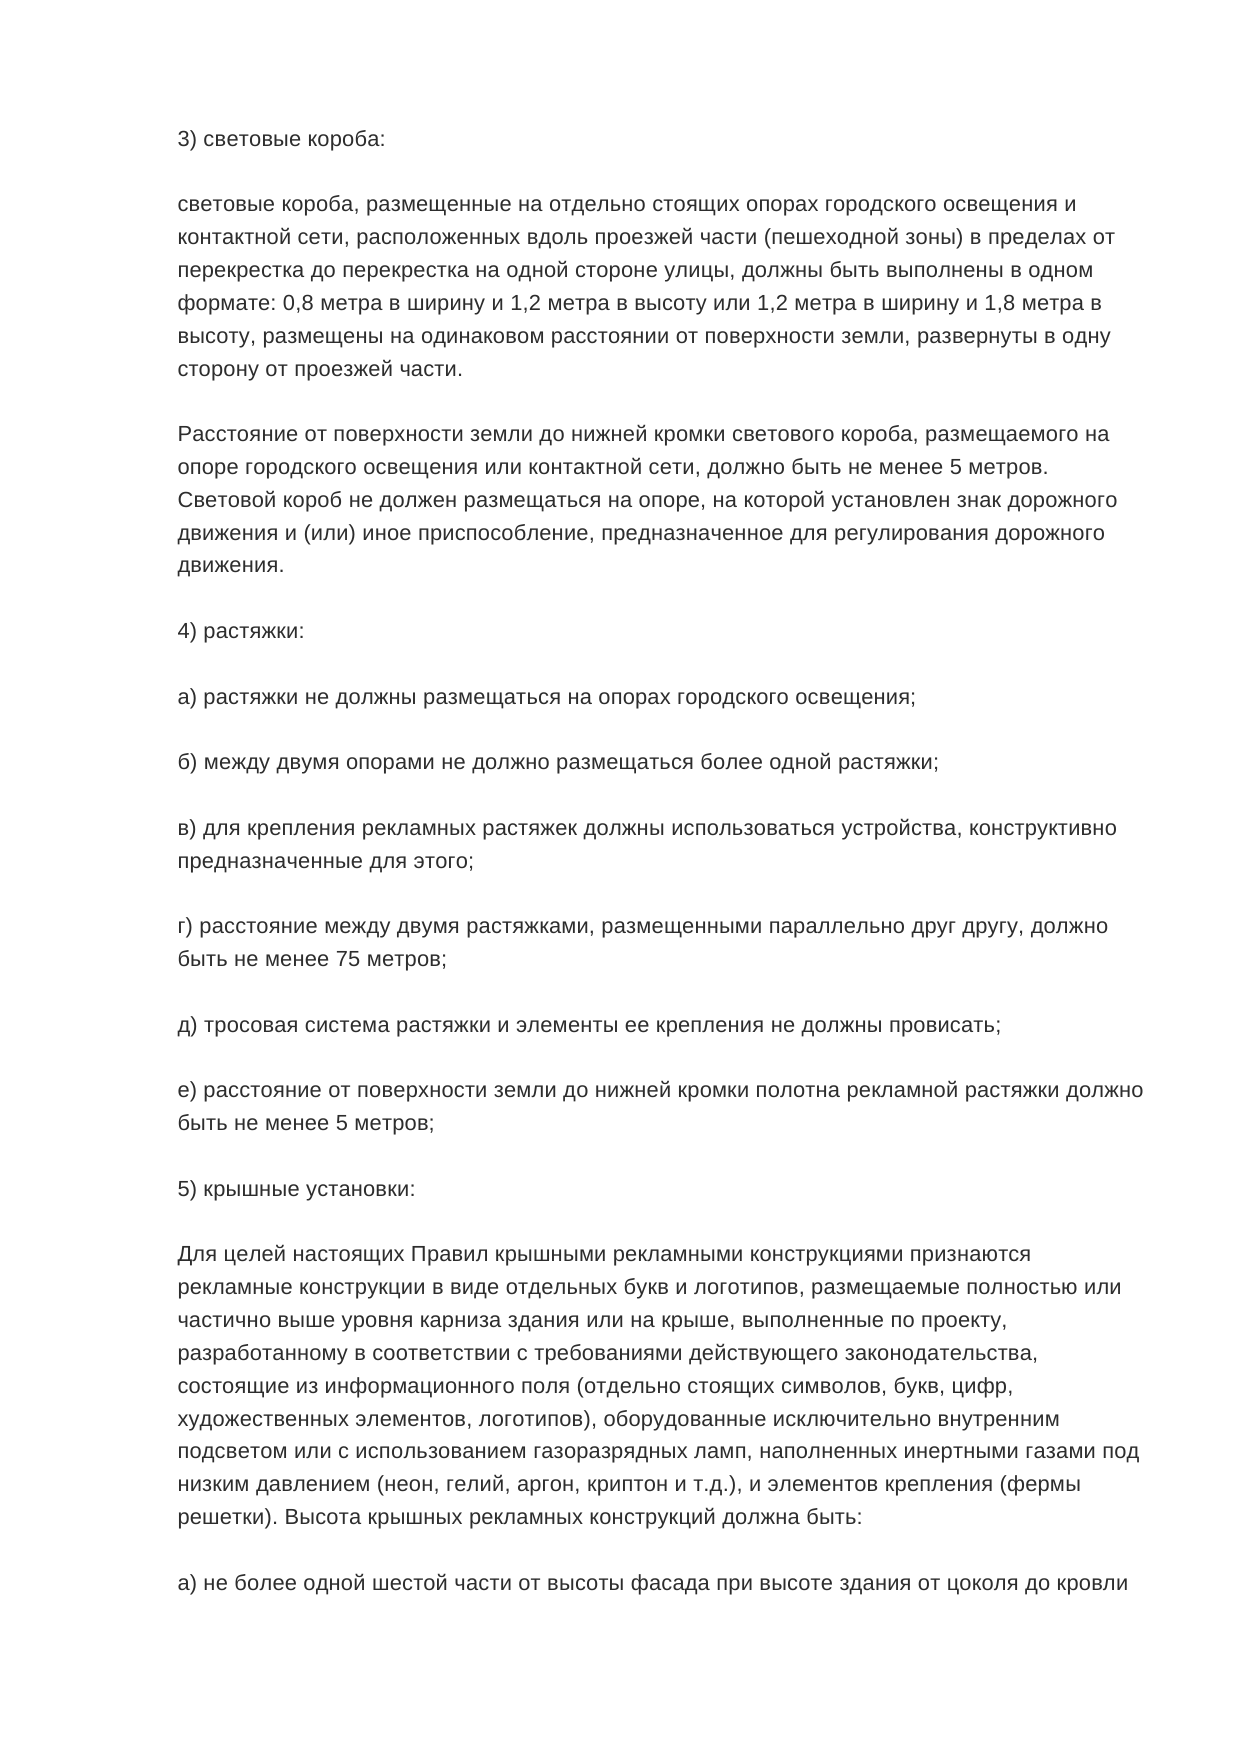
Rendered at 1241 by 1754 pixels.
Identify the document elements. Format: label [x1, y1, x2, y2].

text [177, 118, 1152, 1595]
